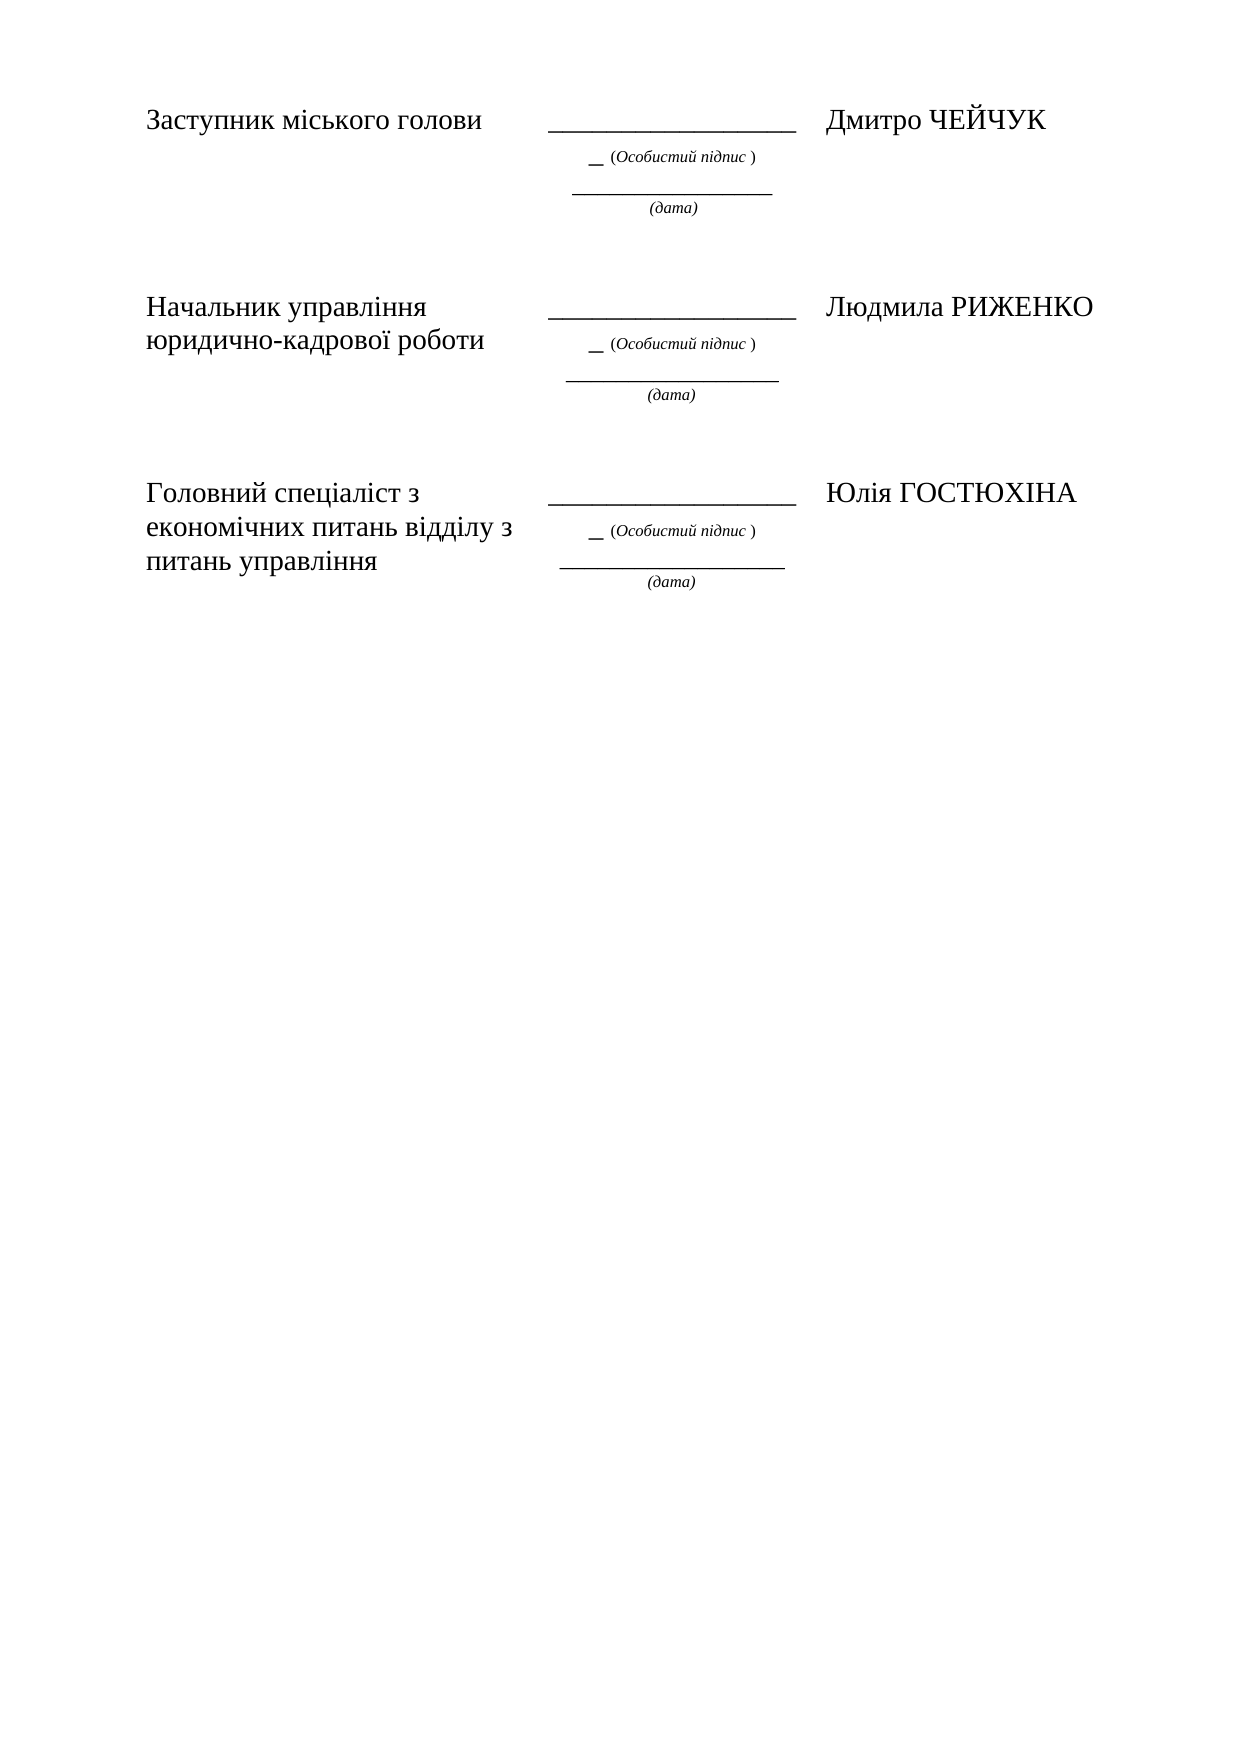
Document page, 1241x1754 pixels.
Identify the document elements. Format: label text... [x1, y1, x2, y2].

table_cell __________________ (Особистий підпис ) _________________ (дата) [530, 255, 814, 442]
table_cell Людмила РИЖЕНКО [815, 255, 1165, 442]
table_cell Головний спеціаліст з економічних питань відділу з питань управління [135, 442, 529, 610]
table_cell Юлія ГОСТЮХІНА [815, 442, 1165, 610]
table_header __________________ (Особистий підпис ) ________________ (дата) [530, 102, 814, 255]
table_header Дмитро ЧЕЙЧУК [815, 102, 1165, 255]
table_cell __________________ (Особистий підпис ) __________________ (дата) [530, 442, 814, 610]
table_cell Начальник управління юридично-кадрової роботи [135, 255, 529, 442]
table_header Заступник міського голови [135, 102, 529, 255]
